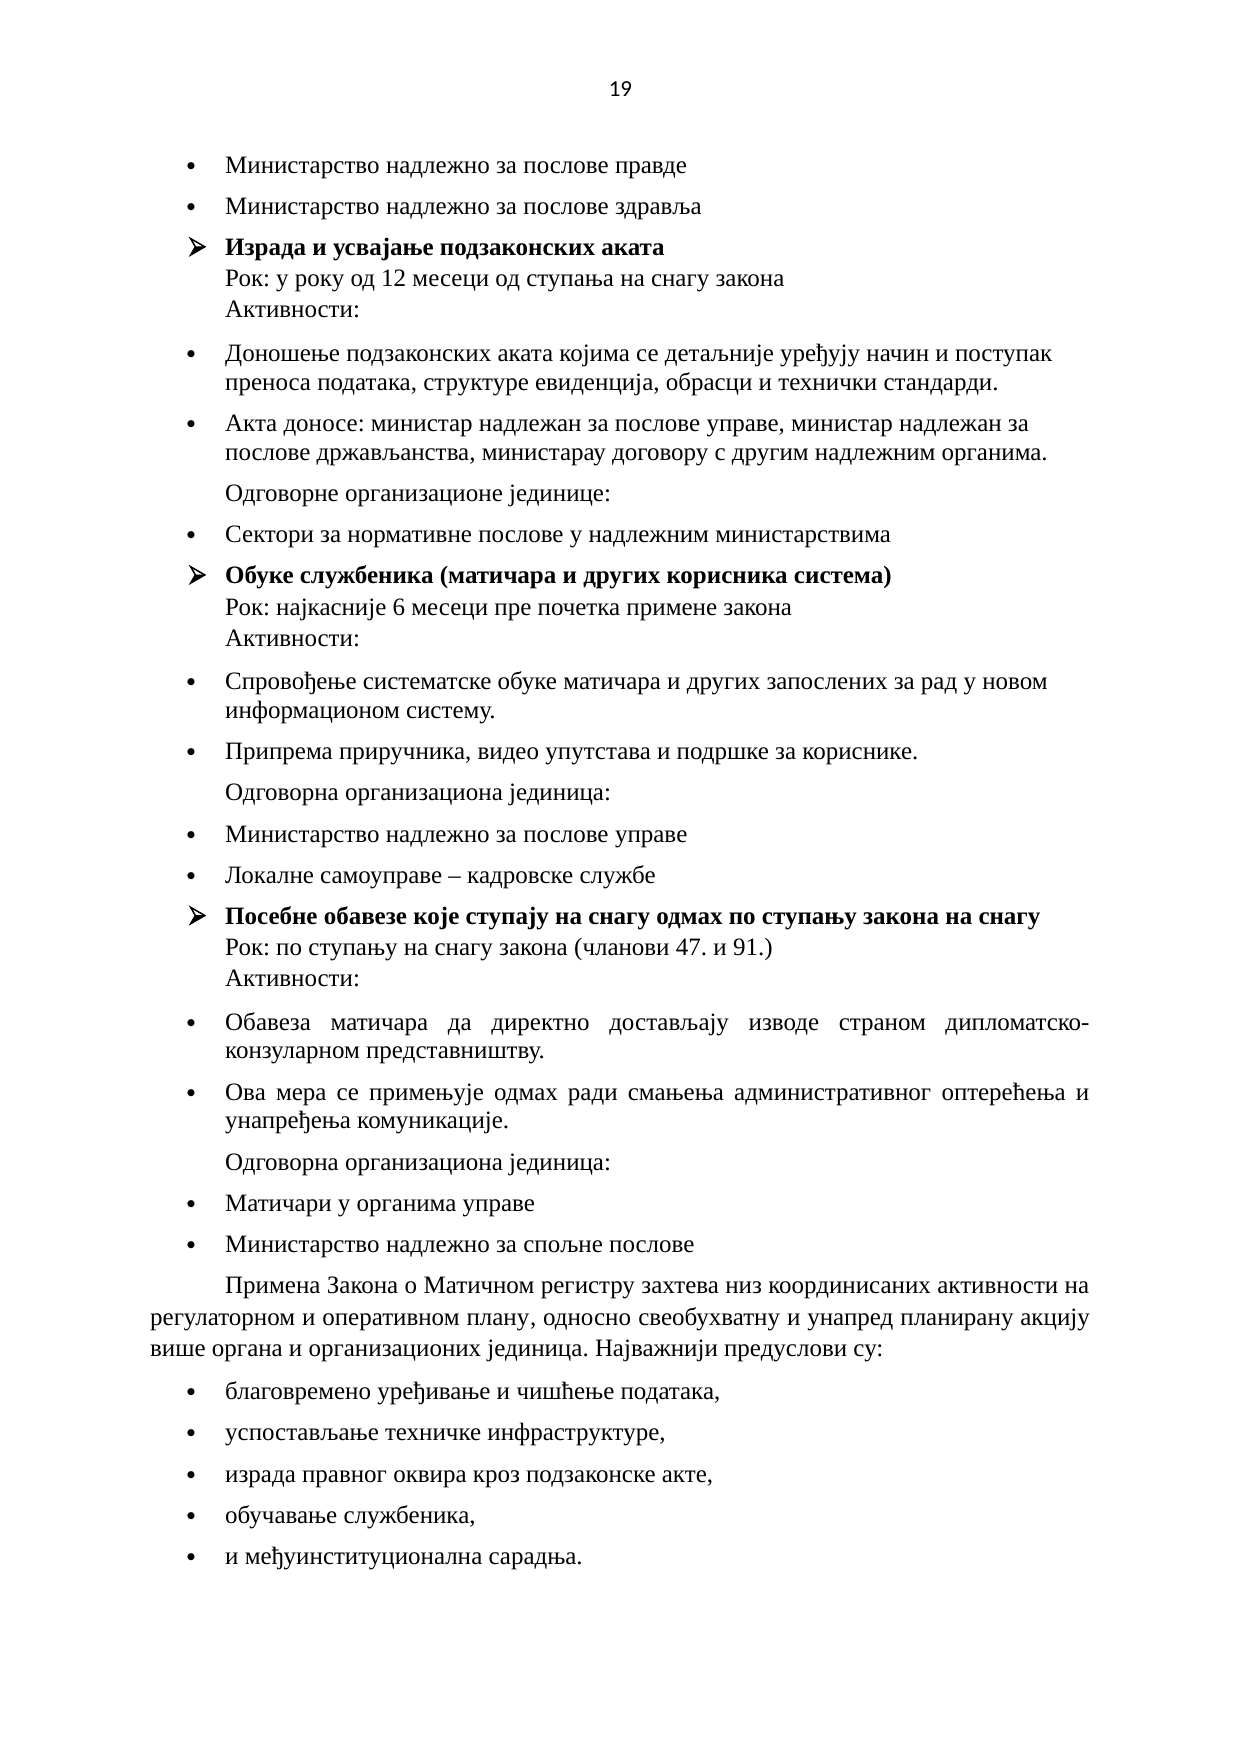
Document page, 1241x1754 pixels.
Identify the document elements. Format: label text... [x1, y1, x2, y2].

list Локалне самоуправе – кадровске службе [187, 860, 1090, 889]
list Ова мера се примењује одмах ради смањења административног оптерећења и унапређења комуникације. [187, 1077, 1090, 1134]
list Сектори за нормативне послове у надлежним министарствима [187, 519, 1090, 548]
list Посебне обавезе које ступају на снагу одмах по ступању закона на снагу [187, 901, 1090, 930]
list Рок: најкасније 6 месеци пре почетка примене закона Активности: [225, 592, 1090, 651]
list Акта доносе: министар надлежан за послове управе, министар надлежан за послове држављанства, министарау договору с другим надлежним органима. [187, 408, 1090, 466]
list Израда и усвајање подзаконских аката [187, 232, 1090, 261]
list Спровођење систематске обуке матичара и других запослених за рад у новом информационом систему. [187, 666, 1090, 724]
list израда правног оквира кроз подзаконске акте, [187, 1459, 1090, 1487]
list Рок: по ступању на снагу закона (чланови 47. и 91.) Активности: [225, 932, 1090, 992]
text Примена Закона о Матичном регистру захтева низ координисаних активности на регулаторном и оперативном плану, односно свеобухватну и унапред планирану акцију више органа и организационих јединица. Најважнији предуслови су: [150, 1271, 1090, 1361]
list Доношење подзаконских аката којима се детаљније уређују начин и поступак преноса података, структуре евиденција, обрасци и технички стандарди. [187, 338, 1090, 396]
list и међуинституционална сарадња. [187, 1541, 1090, 1570]
list Обавеза матичара да директно достављају изводе страном дипломатско-конзуларном представништву. [187, 1007, 1090, 1064]
list благовремено уређивање и чишћење података, [187, 1376, 1090, 1405]
list обучавање службеника, [187, 1500, 1090, 1529]
list Министарство надлежно за послове правде [187, 150, 1090, 179]
list Матичари у органима управе [187, 1188, 1090, 1217]
list Обуке службеника (матичара и других корисника система) [187, 561, 1090, 589]
list Министарство надлежно за послове управе [187, 819, 1090, 847]
list Рок: у року од 12 месеци од ступања на снагу закона Активности: [225, 263, 1090, 323]
text Одговорна организациона јединица: [225, 777, 1090, 806]
list Припрема приручника, видео упутстава и подршке за кориснике. [187, 736, 1090, 765]
text Одговорна организациона јединица: [225, 1147, 1090, 1176]
text Одговорне организационе јединице: [225, 478, 1090, 507]
list успостављање техничке инфраструктуре, [187, 1417, 1090, 1446]
list Министарство надлежно за послове здравља [187, 191, 1090, 220]
list Министарство надлежно за спољне послове [187, 1229, 1090, 1258]
